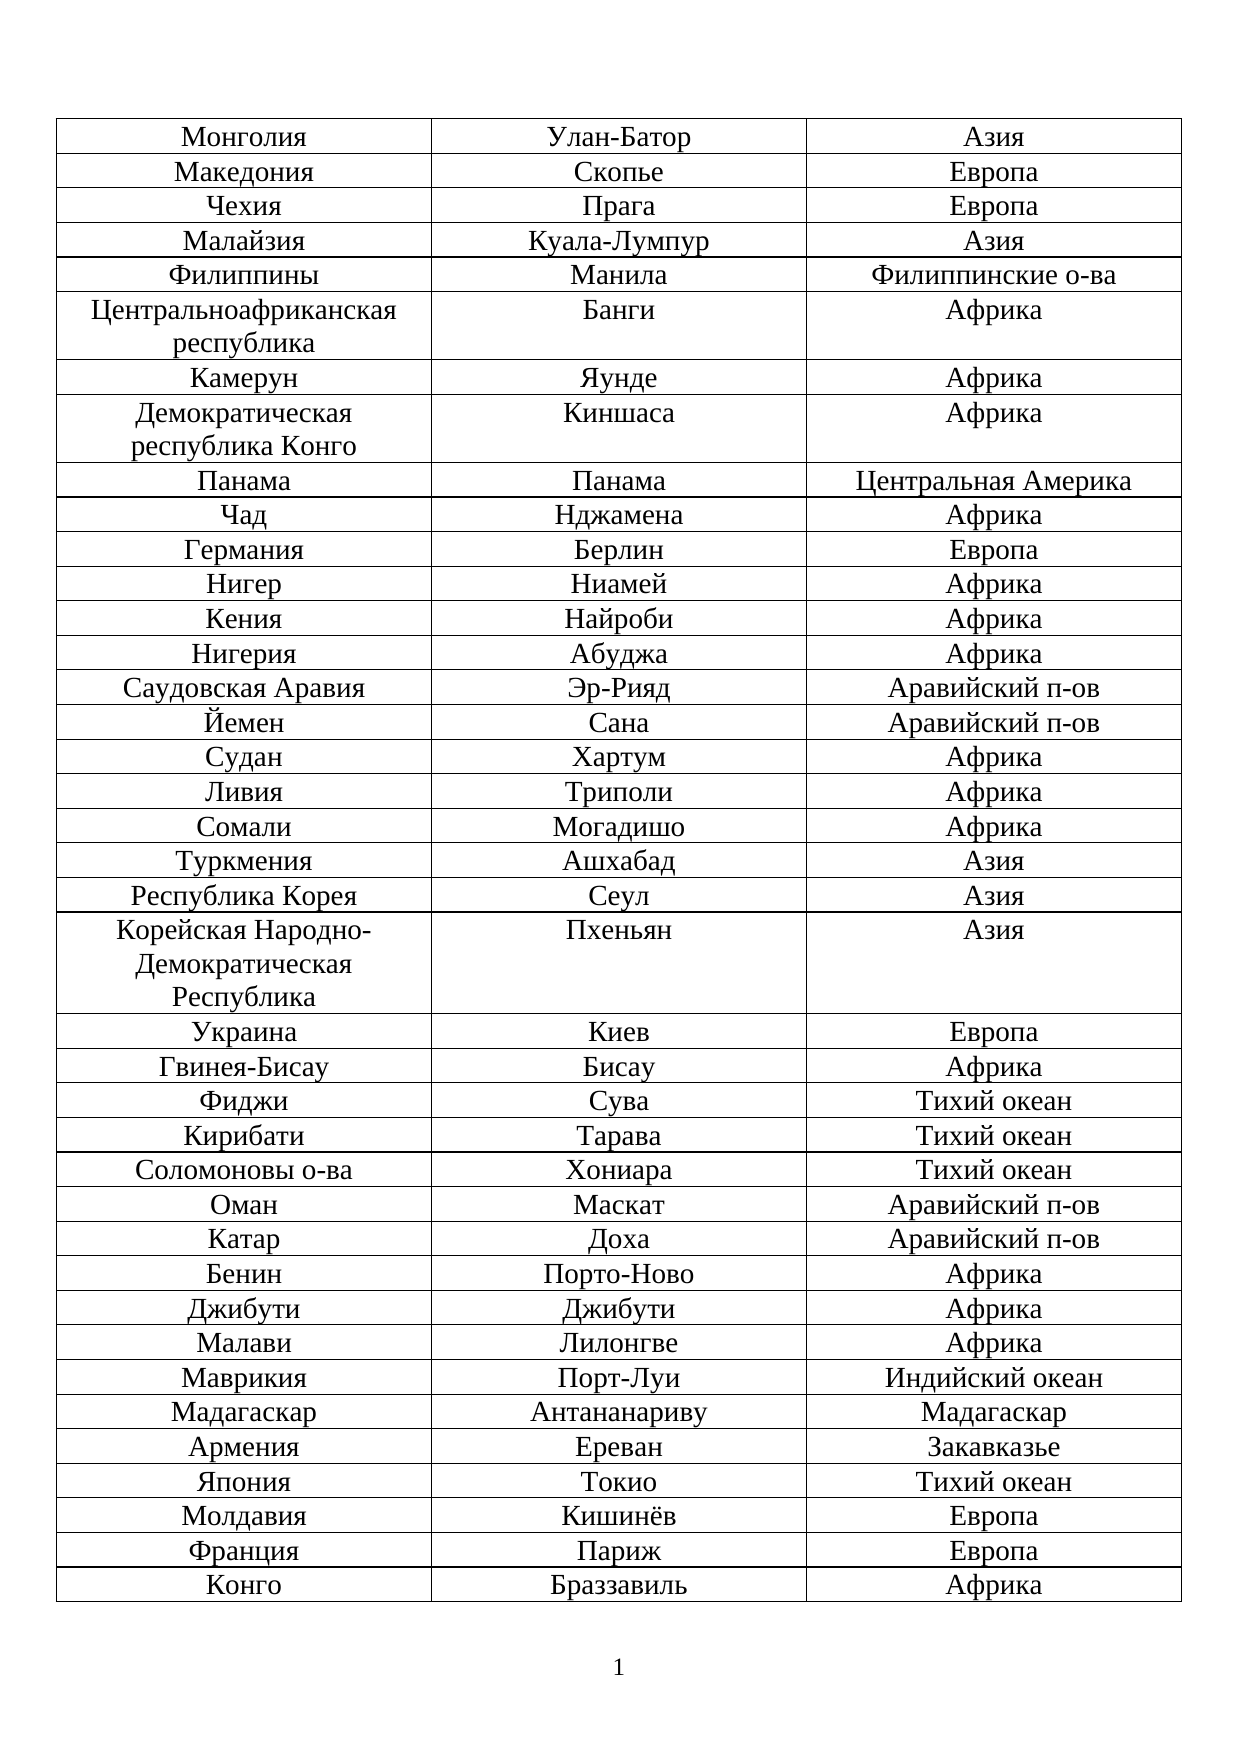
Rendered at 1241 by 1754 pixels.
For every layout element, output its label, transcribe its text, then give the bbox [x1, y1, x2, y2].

table_cell Монголия [57, 119, 431, 153]
table_cell Чехия [57, 188, 431, 222]
table_cell Тихий океан [807, 1153, 1181, 1186]
table_cell Гвинея-Бисау [57, 1049, 431, 1082]
table_cell Корейская Народно-Демократическая Республика [57, 913, 431, 1013]
table_cell Панама [57, 463, 431, 496]
table_cell Аравийский п-ов [807, 705, 1181, 738]
table_cell Саудовская Аравия [57, 670, 431, 704]
table_cell Украина [57, 1014, 431, 1048]
table_cell Скопье [432, 154, 806, 187]
table_cell Молдавия [57, 1498, 431, 1532]
table_cell Африка [807, 740, 1181, 773]
table_cell Прага [432, 188, 806, 222]
table_cell Африка [807, 498, 1181, 531]
table_cell Хониара [432, 1153, 806, 1186]
table_cell Азия [807, 843, 1181, 877]
table_cell Филиппины [57, 258, 431, 291]
table_cell Фиджи [57, 1083, 431, 1117]
table_cell Манила [432, 258, 806, 291]
table_cell Катар [57, 1222, 431, 1255]
table_cell Ашхабад [432, 843, 806, 877]
table_cell Африка [807, 292, 1181, 359]
table_cell Маскат [432, 1187, 806, 1221]
table_cell Африка [807, 360, 1181, 394]
table_cell Азия [807, 119, 1181, 153]
table_cell Малайзия [57, 223, 431, 256]
table_cell Камерун [57, 360, 431, 394]
table_cell Африка [807, 1256, 1181, 1290]
table_cell Аравийский п-ов [807, 1222, 1181, 1255]
table_cell Ереван [432, 1429, 806, 1463]
table_cell Тихий океан [807, 1118, 1181, 1151]
table_cell Маврикия [57, 1360, 431, 1393]
table_cell Триполи [432, 774, 806, 808]
table_cell Туркмения [57, 843, 431, 877]
table_cell Центральноафриканская республика [57, 292, 431, 359]
table_cell Улан-Батор [432, 119, 806, 153]
table_cell Африка [807, 395, 1181, 462]
table_cell Оман [57, 1187, 431, 1221]
table_cell Джибути [57, 1291, 431, 1324]
table_cell Африка [807, 1291, 1181, 1324]
table_cell Лилонгве [432, 1325, 806, 1359]
table_cell Абуджа [432, 636, 806, 669]
table_cell Европа [807, 188, 1181, 222]
table_cell Африка [807, 1049, 1181, 1082]
table_cell Сува [432, 1083, 806, 1117]
table_cell Тихий океан [807, 1083, 1181, 1117]
table_cell Кишинёв [432, 1498, 806, 1532]
table_cell Эр-Рияд [432, 670, 806, 704]
table_cell Республика Корея [57, 878, 431, 911]
table_cell Африка [807, 636, 1181, 669]
table_cell Мадагаскар [57, 1395, 431, 1428]
table_cell Найроби [432, 601, 806, 635]
table_cell Джибути [432, 1291, 806, 1324]
table_cell Порт-Луи [432, 1360, 806, 1393]
table_cell Банги [432, 292, 806, 359]
table_cell Могадишо [432, 809, 806, 842]
table_cell Кирибати [57, 1118, 431, 1151]
table_cell Бисау [432, 1049, 806, 1082]
table_cell Индийский океан [807, 1360, 1181, 1393]
table_cell Тихий океан [807, 1464, 1181, 1497]
table_cell Сомали [57, 809, 431, 842]
table_cell Франция [57, 1533, 431, 1566]
table_cell Пхеньян [432, 913, 806, 1013]
table_cell Германия [57, 532, 431, 566]
table_cell Африка [807, 774, 1181, 808]
table_cell Аравийский п-ов [807, 670, 1181, 704]
table_cell Центральная Америка [807, 463, 1181, 496]
table_cell Берлин [432, 532, 806, 566]
table_cell Африка [807, 1325, 1181, 1359]
table_cell Африка [807, 567, 1181, 600]
table_cell Судан [57, 740, 431, 773]
table_cell Киев [432, 1014, 806, 1048]
table_cell Европа [807, 1014, 1181, 1048]
table_cell Кения [57, 601, 431, 635]
table_cell Панама [432, 463, 806, 496]
table_cell Африка [807, 601, 1181, 635]
table_cell Европа [807, 1533, 1181, 1566]
table_cell Европа [807, 532, 1181, 566]
table_cell Париж [432, 1533, 806, 1566]
table_cell Ниамей [432, 567, 806, 600]
table_cell Закавказье [807, 1429, 1181, 1463]
table_cell Армения [57, 1429, 431, 1463]
table_cell Мадагаскар [807, 1395, 1181, 1428]
table_cell Азия [807, 878, 1181, 911]
table_cell Азия [807, 913, 1181, 1013]
table_cell Порто-Ново [432, 1256, 806, 1290]
table_cell Конго [57, 1568, 431, 1601]
table_cell Токио [432, 1464, 806, 1497]
table_cell Тарава [432, 1118, 806, 1151]
table_cell Европа [807, 154, 1181, 187]
table_cell Нигерия [57, 636, 431, 669]
table_cell Африка [807, 1568, 1181, 1601]
table_cell Япония [57, 1464, 431, 1497]
table_cell Нигер [57, 567, 431, 600]
table_cell Сеул [432, 878, 806, 911]
table_cell Куала-Лумпур [432, 223, 806, 256]
table_cell Африка [807, 809, 1181, 842]
table_cell Доха [432, 1222, 806, 1255]
table_cell Йемен [57, 705, 431, 738]
table_cell Филиппинские о-ва [807, 258, 1181, 291]
table_cell Сана [432, 705, 806, 738]
table_cell Хартум [432, 740, 806, 773]
table_cell Нджамена [432, 498, 806, 531]
table_cell Киншаса [432, 395, 806, 462]
table_cell Македония [57, 154, 431, 187]
table_cell Соломоновы о-ва [57, 1153, 431, 1186]
table_cell Демократическая республика Конго [57, 395, 431, 462]
table_cell Малави [57, 1325, 431, 1359]
table_cell Чад [57, 498, 431, 531]
table_cell Браззавиль [432, 1568, 806, 1601]
table_cell Европа [807, 1498, 1181, 1532]
table_cell Ливия [57, 774, 431, 808]
table_cell Азия [807, 223, 1181, 256]
table_cell Аравийский п-ов [807, 1187, 1181, 1221]
table_cell Яунде [432, 360, 806, 394]
table_cell Антананариву [432, 1395, 806, 1428]
table_cell Бенин [57, 1256, 431, 1290]
